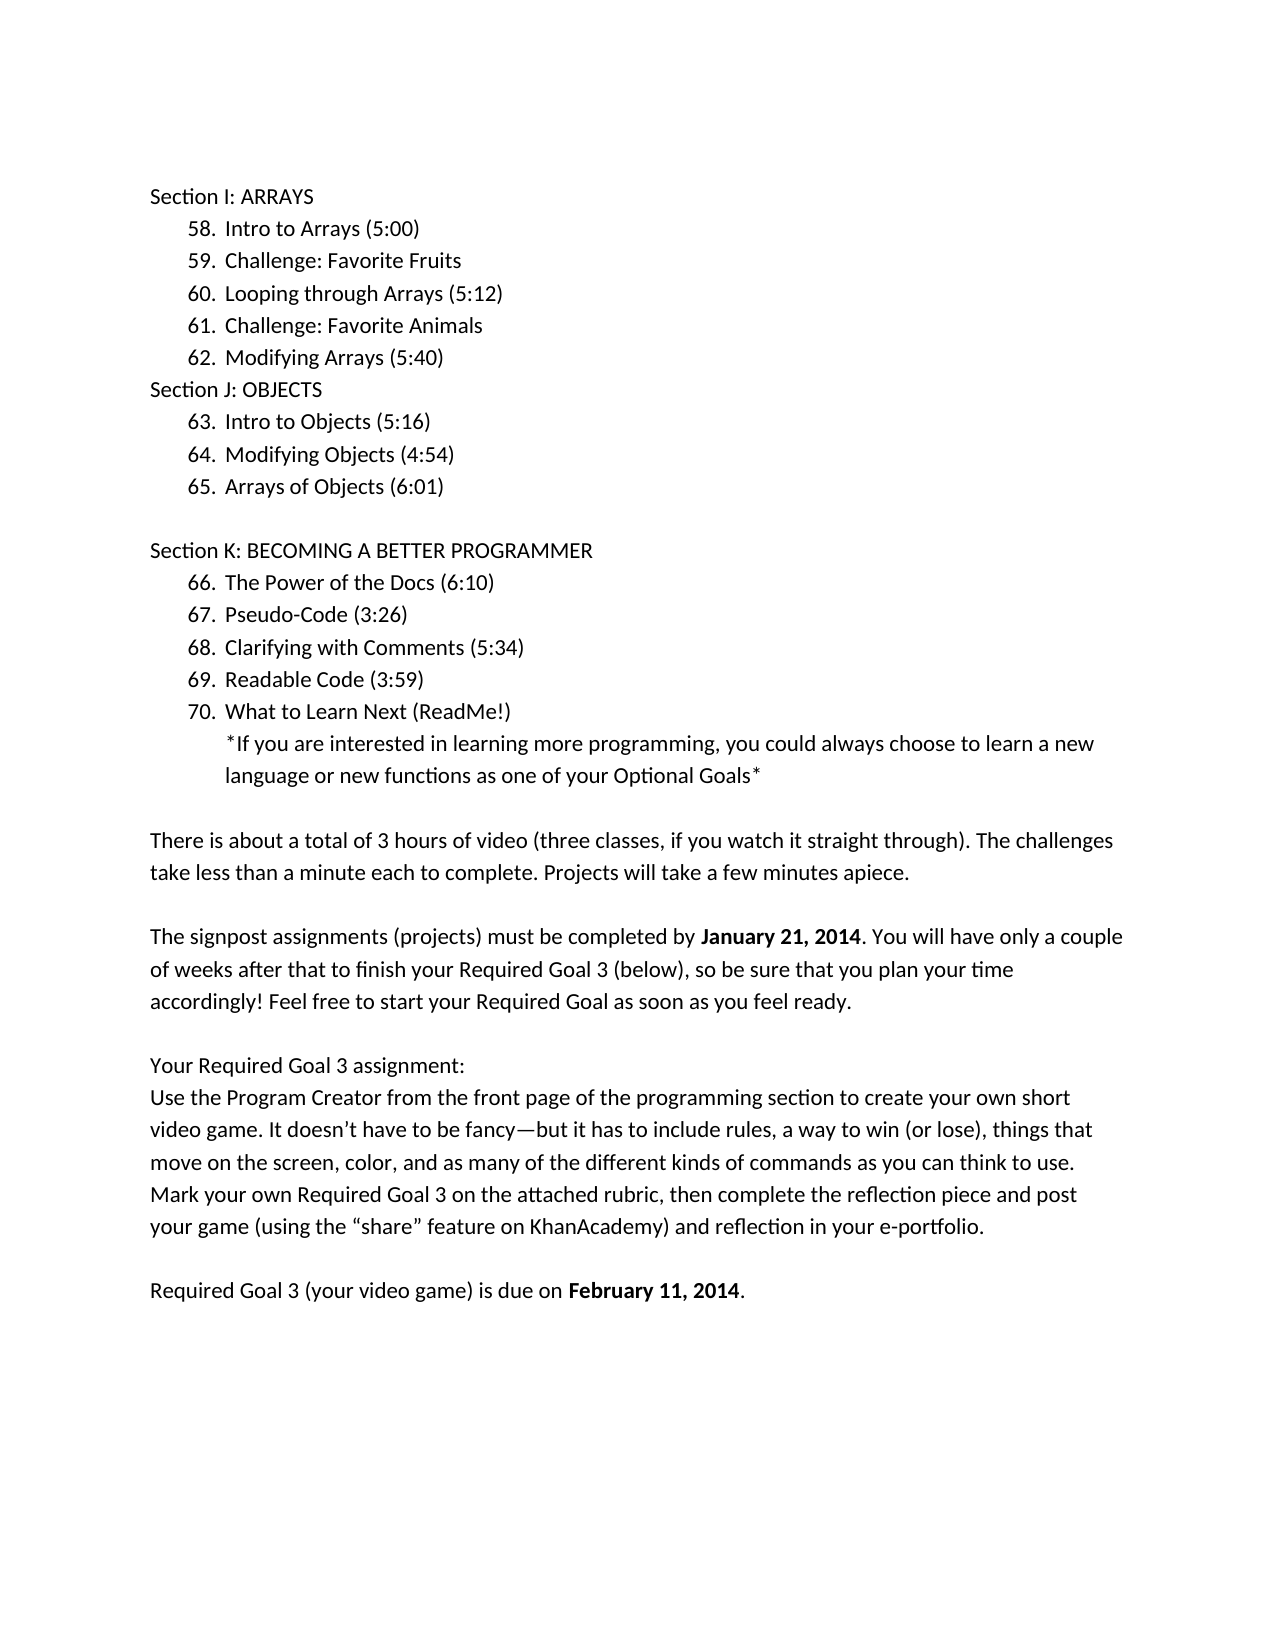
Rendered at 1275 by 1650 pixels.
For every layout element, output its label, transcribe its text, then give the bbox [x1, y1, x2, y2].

text Use the Program Creator from the front page of the programming section to create your own short video game. It doesn’t have to be fancy—but it has to include rules, a way to win (or lose), things that move on the screen, color, and as many of the different kinds of commands as you can think to use. [150, 1083, 1125, 1176]
list Intro to Arrays (5:00) [187, 214, 1125, 242]
list Intro to Objects (5:16) [187, 407, 1125, 436]
list Challenge: Favorite Fruits [187, 247, 1125, 274]
list Challenge: Favorite Animals [187, 311, 1125, 339]
list Clarifying with Comments (5:34) [187, 633, 1125, 661]
text There is about a total of 3 hours of video (three classes, if you watch it straight through). The challenges take less than a minute each to complete. Projects will take a few minutes apiece. [150, 826, 1125, 886]
list Readable Code (3:59) [187, 665, 1125, 693]
list Modifying Objects (4:54) [187, 440, 1125, 468]
list *If you are interested in learning more programming, you could always choose to learn a new language or new functions as one of your Optional Goals* [225, 729, 1125, 789]
list What to Learn Next (ReadMe!) [187, 697, 1125, 725]
list Pseudo-Code (3:26) [187, 601, 1125, 629]
list Modifying Arrays (5:40) [187, 343, 1125, 371]
text Section J: OBJECTS [150, 375, 1125, 403]
list Looping through Arrays (5:12) [187, 279, 1125, 307]
text Mark your own Required Goal 3 on the attached rubric, then complete the reflection piece and post your game (using the “share” feature on KhanAcademy) and reflection in your e-portfolio. [150, 1180, 1125, 1240]
text Required Goal 3 (your video game) is due on February 11, 2014. [150, 1277, 1125, 1304]
text Section K: BECOMING A BETTER PROGRAMMER [150, 536, 1125, 564]
text The signpost assignments (projects) must be completed by January 21, 2014. You will have only a couple of weeks after that to finish your Required Goal 3 (below), so be sure that you plan your time accordingly! Feel free to start your Required Goal as soon as you feel ready. [150, 922, 1125, 1015]
text Your Required Goal 3 assignment: [150, 1051, 1125, 1079]
list The Power of the Docs (6:10) [187, 568, 1125, 596]
list Arrays of Objects (6:01) [187, 472, 1125, 500]
text Section I: ARRAYS [150, 182, 1125, 210]
